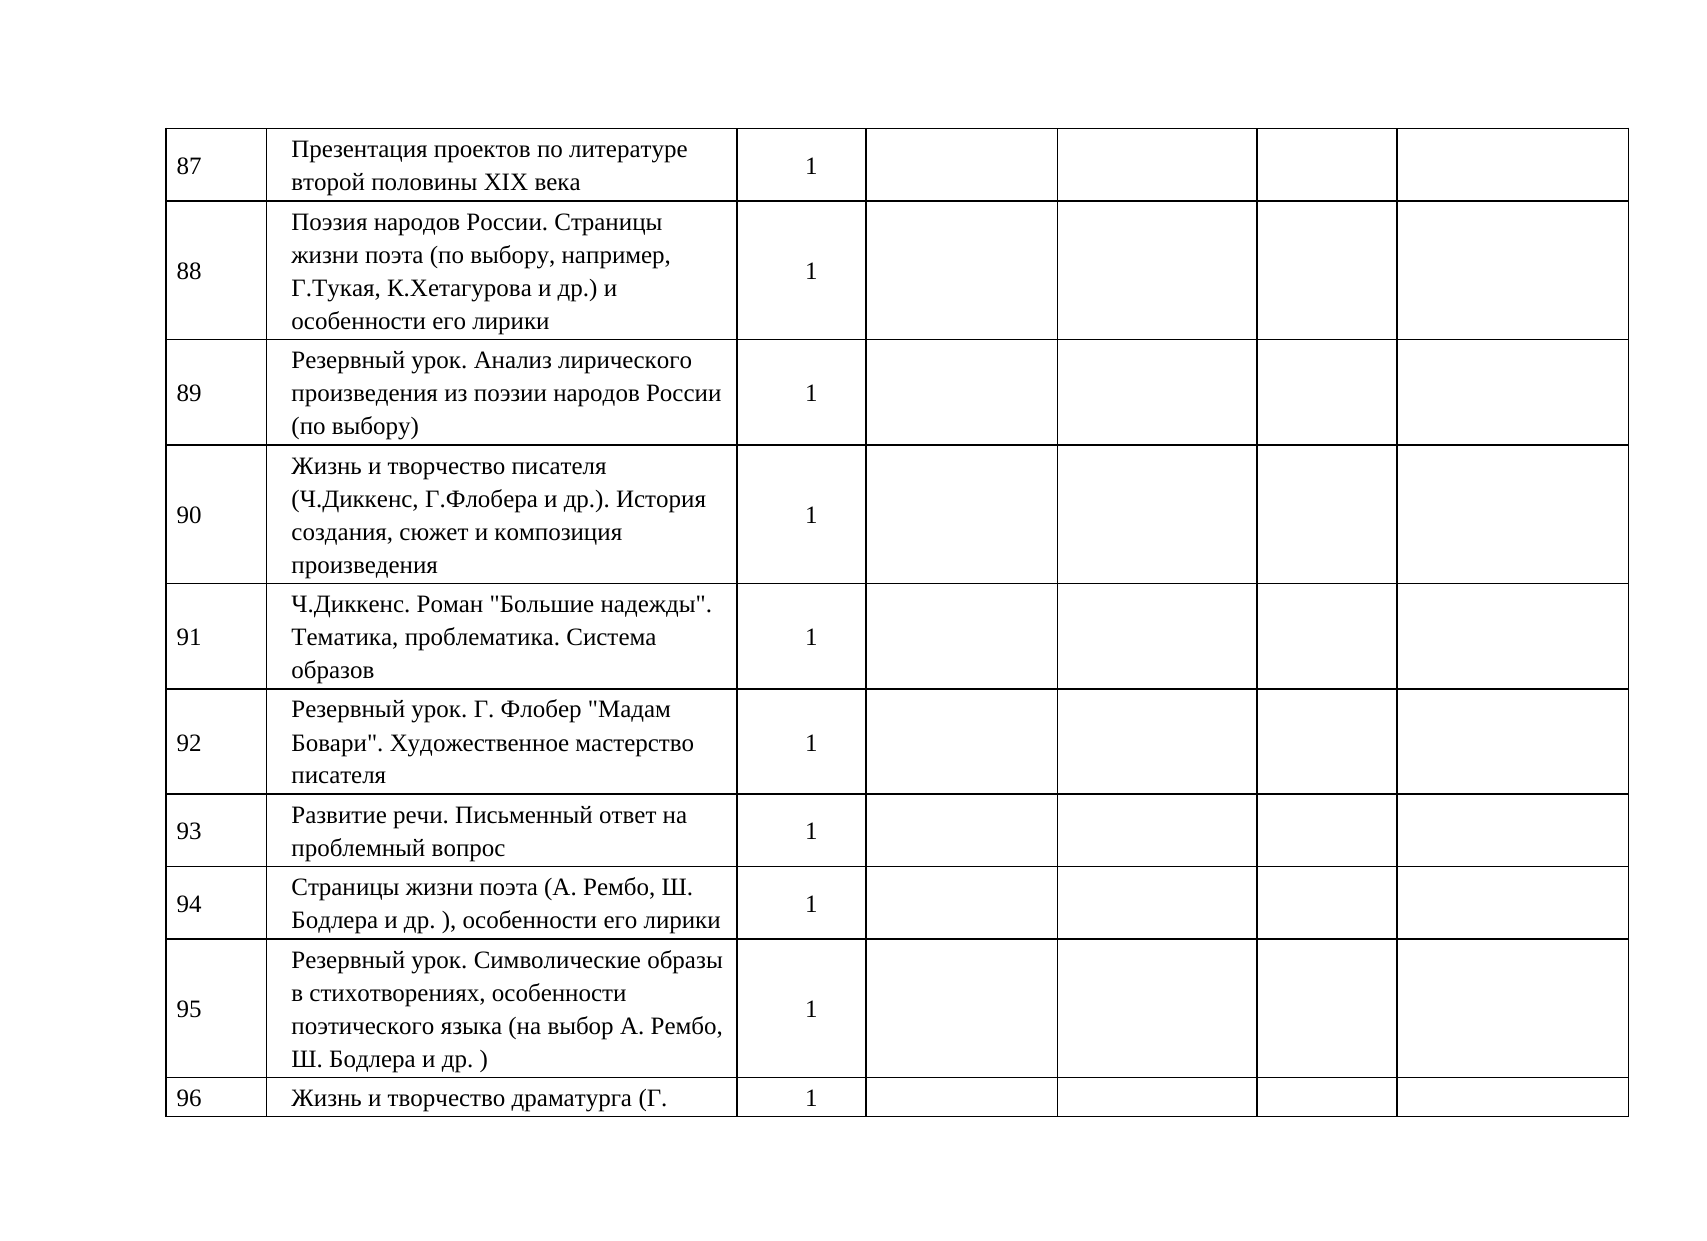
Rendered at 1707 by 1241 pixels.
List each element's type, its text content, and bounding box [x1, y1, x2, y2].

table_cell [1258, 446, 1396, 582]
table_cell Презентация проектов по литературе второй половины XIX века [267, 129, 736, 200]
table_cell [867, 129, 1057, 200]
table_cell [1058, 795, 1256, 866]
table_cell 95 [167, 940, 266, 1076]
table_cell [1058, 202, 1256, 338]
table_cell 88 [167, 202, 266, 338]
table_cell [1058, 690, 1256, 793]
table_cell 89 [167, 340, 266, 444]
table_cell Развитие речи. Письменный ответ на проблемный вопрос [267, 795, 736, 866]
table_cell [1398, 446, 1628, 582]
table_cell 1 [738, 446, 865, 582]
table_cell Страницы жизни поэта (А. Рембо, Ш. Бодлера и др. ), особенности его лирики [267, 867, 736, 938]
table_cell 90 [167, 446, 266, 582]
table_cell [1058, 867, 1256, 938]
table_cell [1258, 1078, 1396, 1116]
table_cell [1398, 940, 1628, 1076]
table_cell [1258, 795, 1396, 866]
table_cell [1058, 340, 1256, 444]
table_cell [867, 940, 1057, 1076]
table_cell [1398, 1078, 1628, 1116]
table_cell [267, 1078, 736, 1116]
table_cell [1258, 867, 1396, 938]
table_cell 92 [167, 690, 266, 793]
table_cell Резервный урок. Символические образы в стихотворениях, особенности поэтического языка (на выбор А. Рембо, Ш. Бодлера и др. ) [267, 940, 736, 1076]
table_cell [1398, 340, 1628, 444]
table_cell [1058, 584, 1256, 688]
table_cell [1398, 690, 1628, 793]
table_cell [867, 340, 1057, 444]
table_cell 93 [167, 795, 266, 866]
table_cell 1 [738, 940, 865, 1076]
table_cell [1058, 940, 1256, 1076]
table_cell 87 [167, 129, 266, 200]
table_cell [1398, 202, 1628, 338]
table_cell 1 [738, 340, 865, 444]
table_cell 1 [738, 1078, 865, 1116]
table_cell [1258, 202, 1396, 338]
table_cell Резервный урок. Анализ лирического произведения из поэзии народов России (по выбору) [267, 340, 736, 444]
table_cell [867, 202, 1057, 338]
table_cell [1398, 867, 1628, 938]
table_cell [1058, 446, 1256, 582]
table_cell 1 [738, 202, 865, 338]
table_cell [867, 446, 1057, 582]
table_cell 1 [738, 129, 865, 200]
table_cell [867, 795, 1057, 866]
table_cell 1 [738, 795, 865, 866]
table_cell [867, 690, 1057, 793]
table_cell [867, 1078, 1057, 1116]
table_cell 91 [167, 584, 266, 688]
table_cell 94 [167, 867, 266, 938]
table_cell 1 [738, 690, 865, 793]
table_cell Поэзия народов России. Страницы жизни поэта (по выбору, например, Г.Тукая, К.Хетагурова и др.) и особенности его лирики [267, 202, 736, 338]
table_cell [1258, 584, 1396, 688]
table_cell Резервный урок. Г. Флобер "Мадам Бовари". Художественное мастерство писателя [267, 690, 736, 793]
table_cell Ч.Диккенс. Роман "Большие надежды". Тематика, проблематика. Система образов [267, 584, 736, 688]
table_cell [1258, 340, 1396, 444]
table_cell [1258, 940, 1396, 1076]
table_cell [1058, 129, 1256, 200]
table_cell [867, 867, 1057, 938]
table_cell [867, 584, 1057, 688]
table_cell [1398, 584, 1628, 688]
table_cell [1258, 129, 1396, 200]
table_cell [1398, 129, 1628, 200]
table_cell 1 [738, 584, 865, 688]
table_cell [1258, 690, 1396, 793]
table_cell 96 [167, 1078, 266, 1116]
table_cell [1398, 795, 1628, 866]
table_cell [1058, 1078, 1256, 1116]
table_cell Жизнь и творчество писателя (Ч.Диккенс, Г.Флобера и др.). История создания, сюжет и композиция произведения [267, 446, 736, 582]
table_cell 1 [738, 867, 865, 938]
